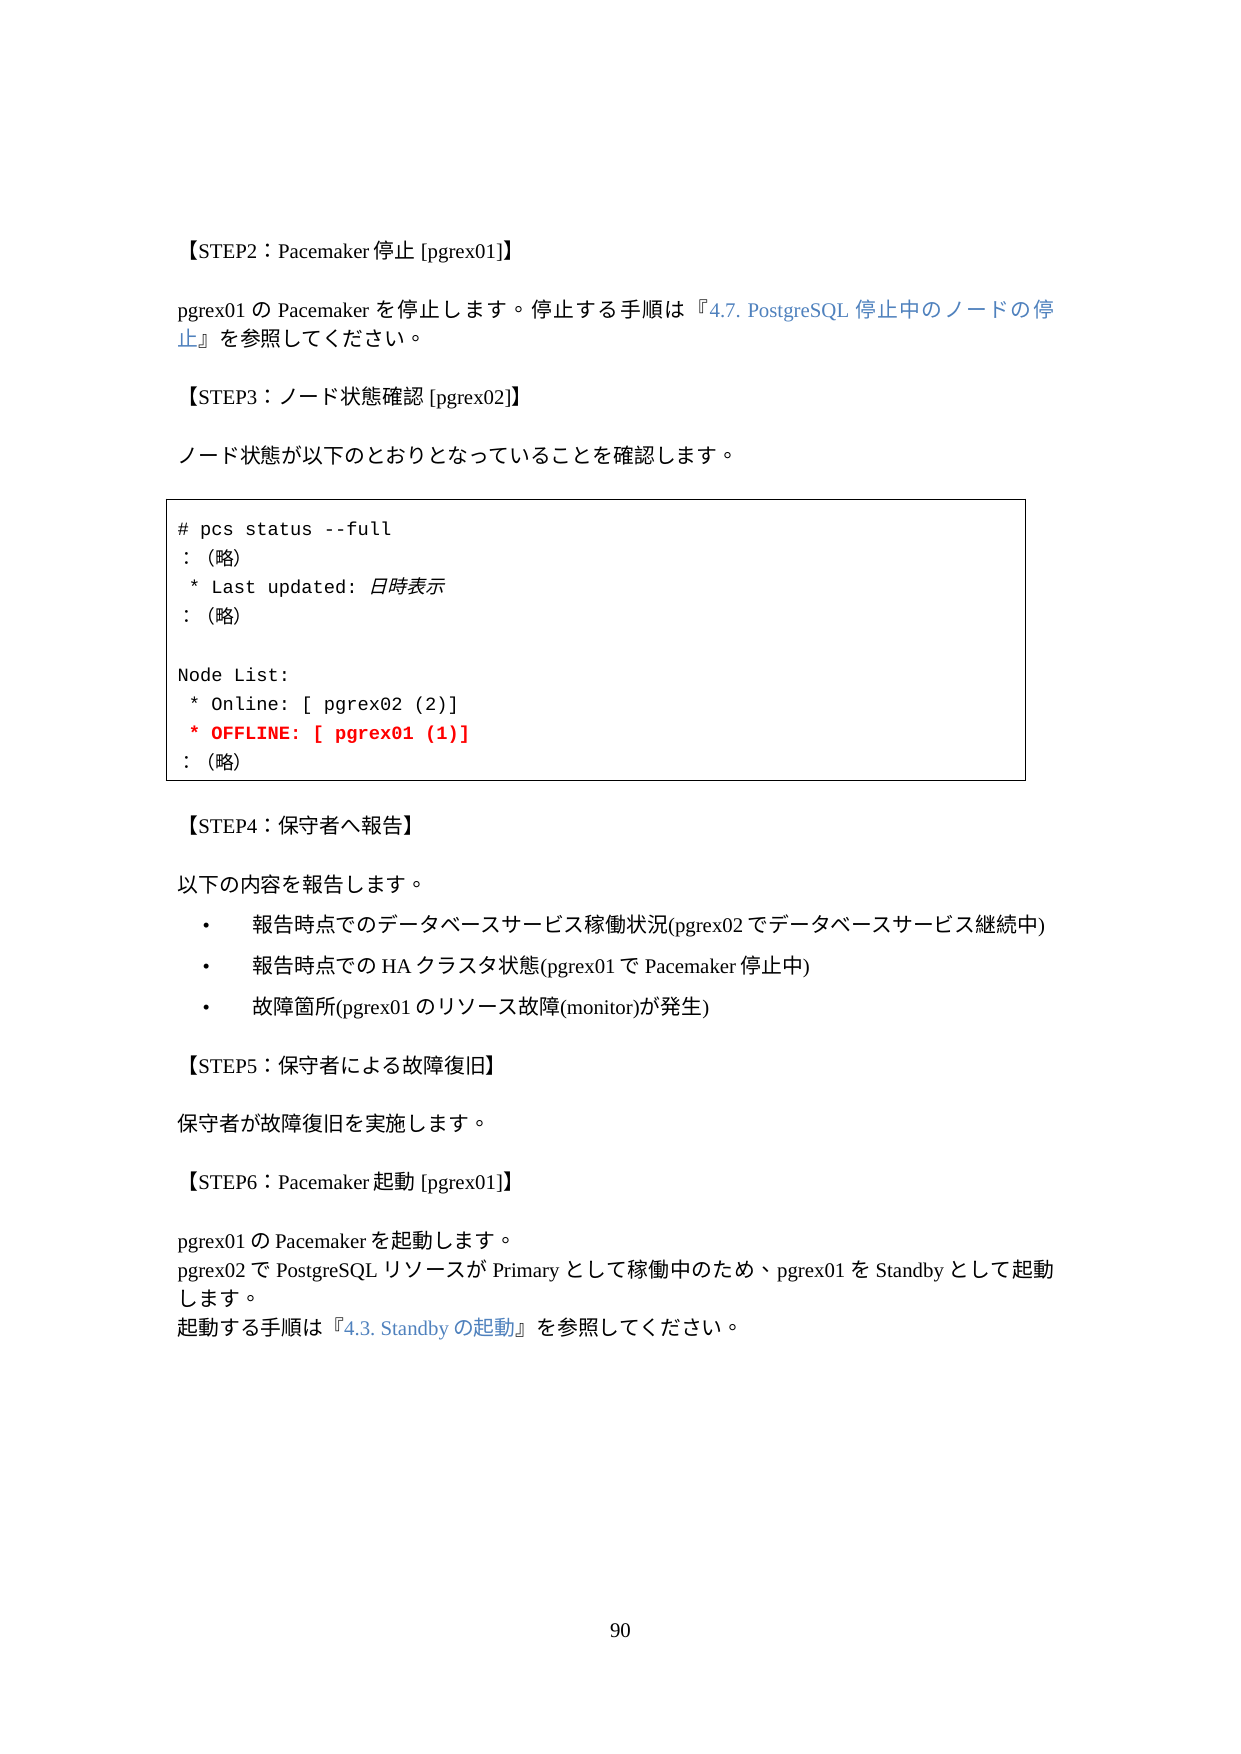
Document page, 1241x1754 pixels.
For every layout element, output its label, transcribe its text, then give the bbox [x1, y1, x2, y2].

text 【STEP3：ノード状態確認 [pgrex02]】 [177, 382, 1054, 411]
text 【STEP2：Pacemaker停止 [pgrex01]】 [177, 236, 1054, 265]
text 起動する手順は『4.3. Standbyの起動』を参照してください。 [177, 1313, 1054, 1342]
text 【STEP6：Pacemaker起動 [pgrex01]】 [177, 1167, 1054, 1196]
list 故障箇所(pgrex01のリソース故障(monitor)が発生) [202, 992, 1063, 1021]
text pgrex01のPacemakerを停止します。停止する手順は『4.7. PostgreSQL停止中のノードの停止』を参照してください。 [177, 294, 1054, 353]
text 【STEP5：保守者による故障復旧】 [177, 1050, 1054, 1079]
text pgrex02でPostgreSQLリソースがPrimaryとして稼働中のため、pgrex01をStandbyとして起動します。 [177, 1254, 1054, 1313]
table_header # pcs status --full ：（略） * Last updated: 日時表示 ：（略） Node List: * Online: [ pgrex02 (2)] * OFFLINE: [ pgrex01 (1)] ：（略） [167, 500, 1025, 780]
text 保守者が故障復旧を実施します。 [177, 1108, 1054, 1138]
list 報告時点でのHAクラスタ状態(pgrex01でPacemaker停止中) [202, 952, 1063, 980]
text 【STEP4：保守者へ報告】 [177, 811, 1054, 840]
text pgrex01のPacemakerを起動します。 [177, 1225, 1054, 1254]
list 報告時点でのデータベースサービス稼働状況(pgrex02でデータベースサービス継続中) [202, 911, 1063, 939]
text ノード状態が以下のとおりとなっていることを確認します。 [177, 440, 1054, 469]
text 以下の内容を報告します。 [177, 869, 1054, 898]
